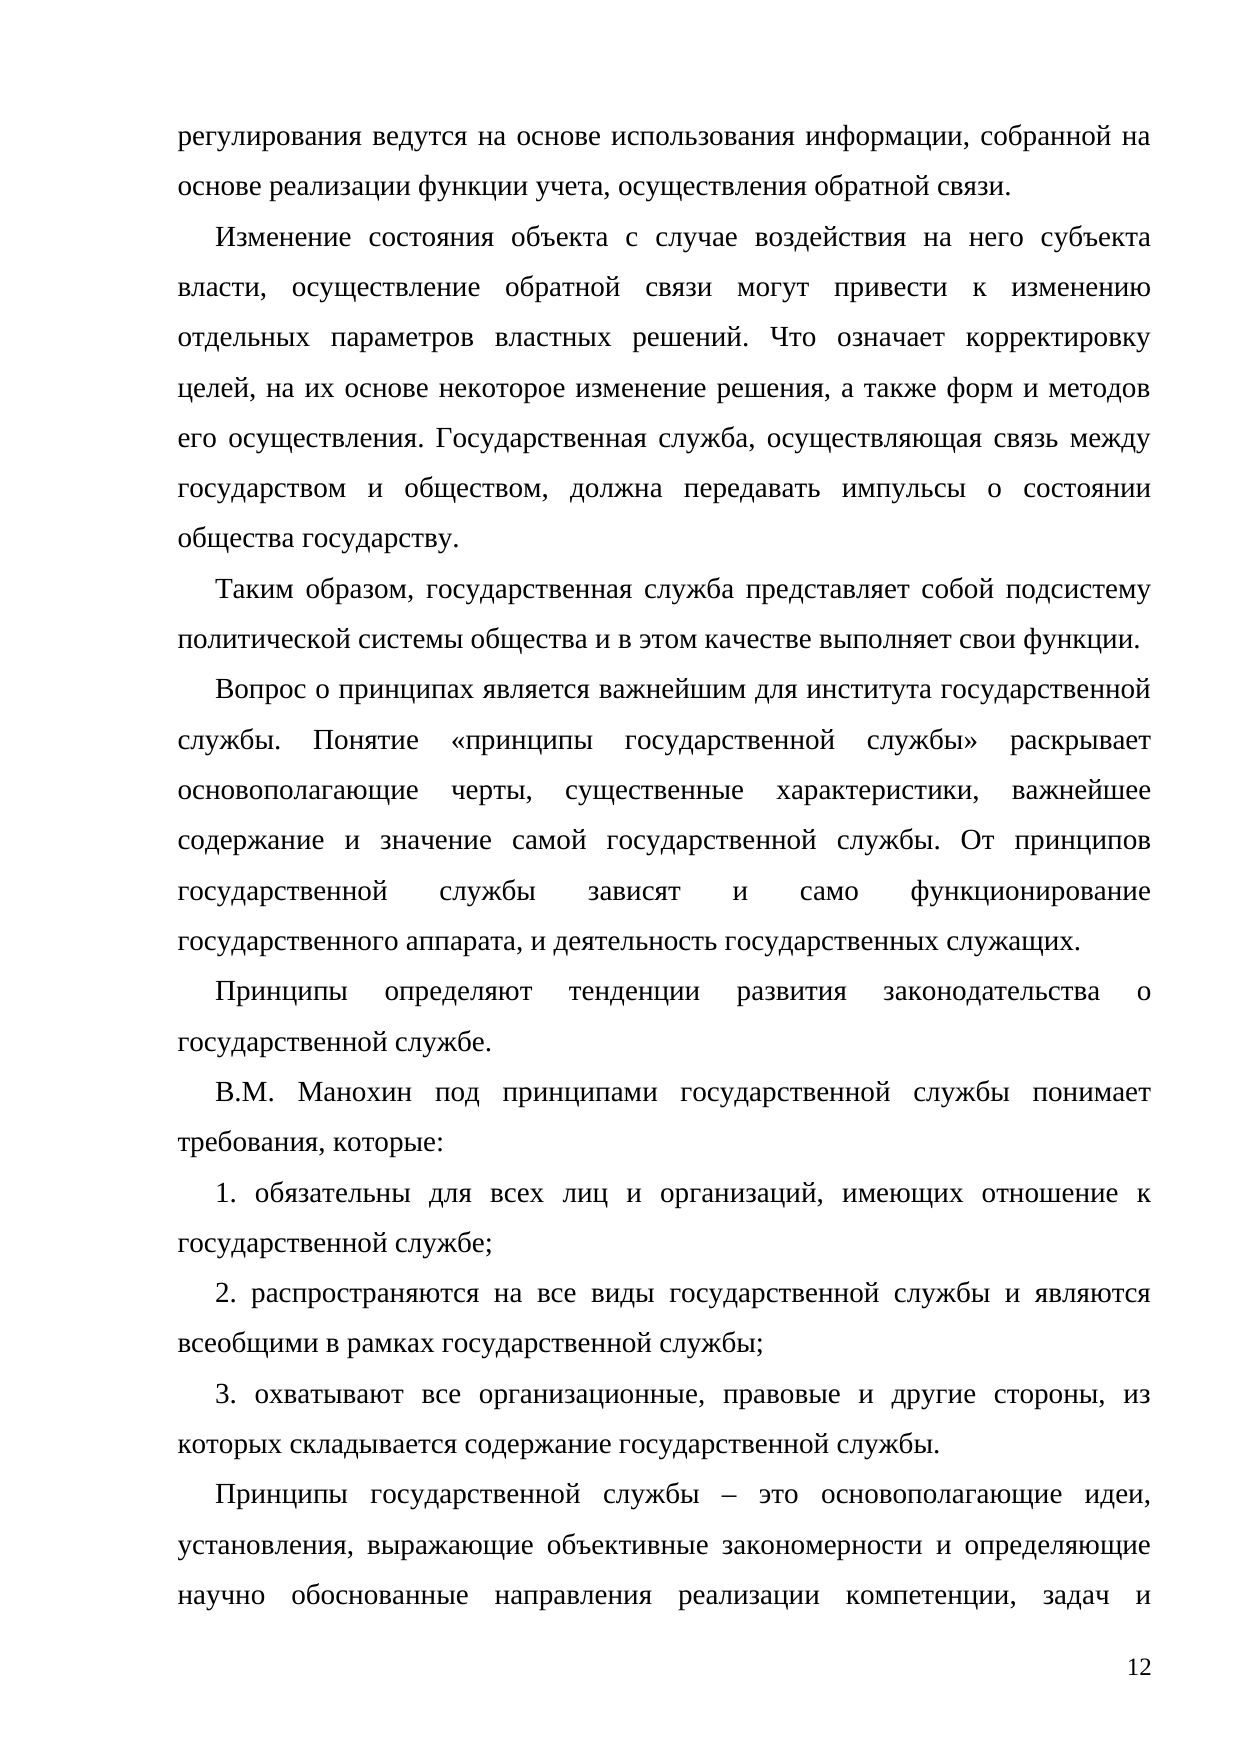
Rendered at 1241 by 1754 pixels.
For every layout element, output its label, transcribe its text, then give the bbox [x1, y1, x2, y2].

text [177, 1477, 1152, 1611]
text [177, 118, 1152, 202]
text Таким образом, государственная служба представляет собой подсистему политической системы общества и в этом качестве выполняет свои функции. [177, 571, 1152, 655]
text 3. охватывают все организационные, правовые и другие стороны, из которых складывается содержание государственной службы. [177, 1376, 1152, 1460]
text 1. обязательны для всех лиц и организаций, имеющих отношение к государственной службе; [177, 1175, 1152, 1258]
text Вопрос о принципах является важнейшим для института государственной службы. Понятие «принципы государственной службы» раскрывает основополагающие черты, существенные характеристики, важнейшее содержание и значение самой государственной службы. От принципов государственной службы зависят и само функционирование государственного аппарата, и деятельность государственных служащих. [177, 672, 1152, 957]
text В.М. Манохин под принципами государственной службы понимает требования, которые: [177, 1074, 1152, 1158]
text Принципы определяют тенденции развития законодательства о государственной службе. [177, 973, 1152, 1057]
text Изменение состояния объекта с случае воздействия на него субъекта власти, осуществление обратной связи могут привести к изменению отдельных параметров властных решений. Что означает корректировку целей, на их основе некоторое изменение решения, а также форм и методов его осуществления. Государственная служба, осуществляющая связь между государством и обществом, должна передавать импульсы о состоянии общества государству. [177, 219, 1152, 554]
text 2. распространяются на все виды государственной службы и являются всеобщими в рамках государственной службы; [177, 1275, 1152, 1359]
